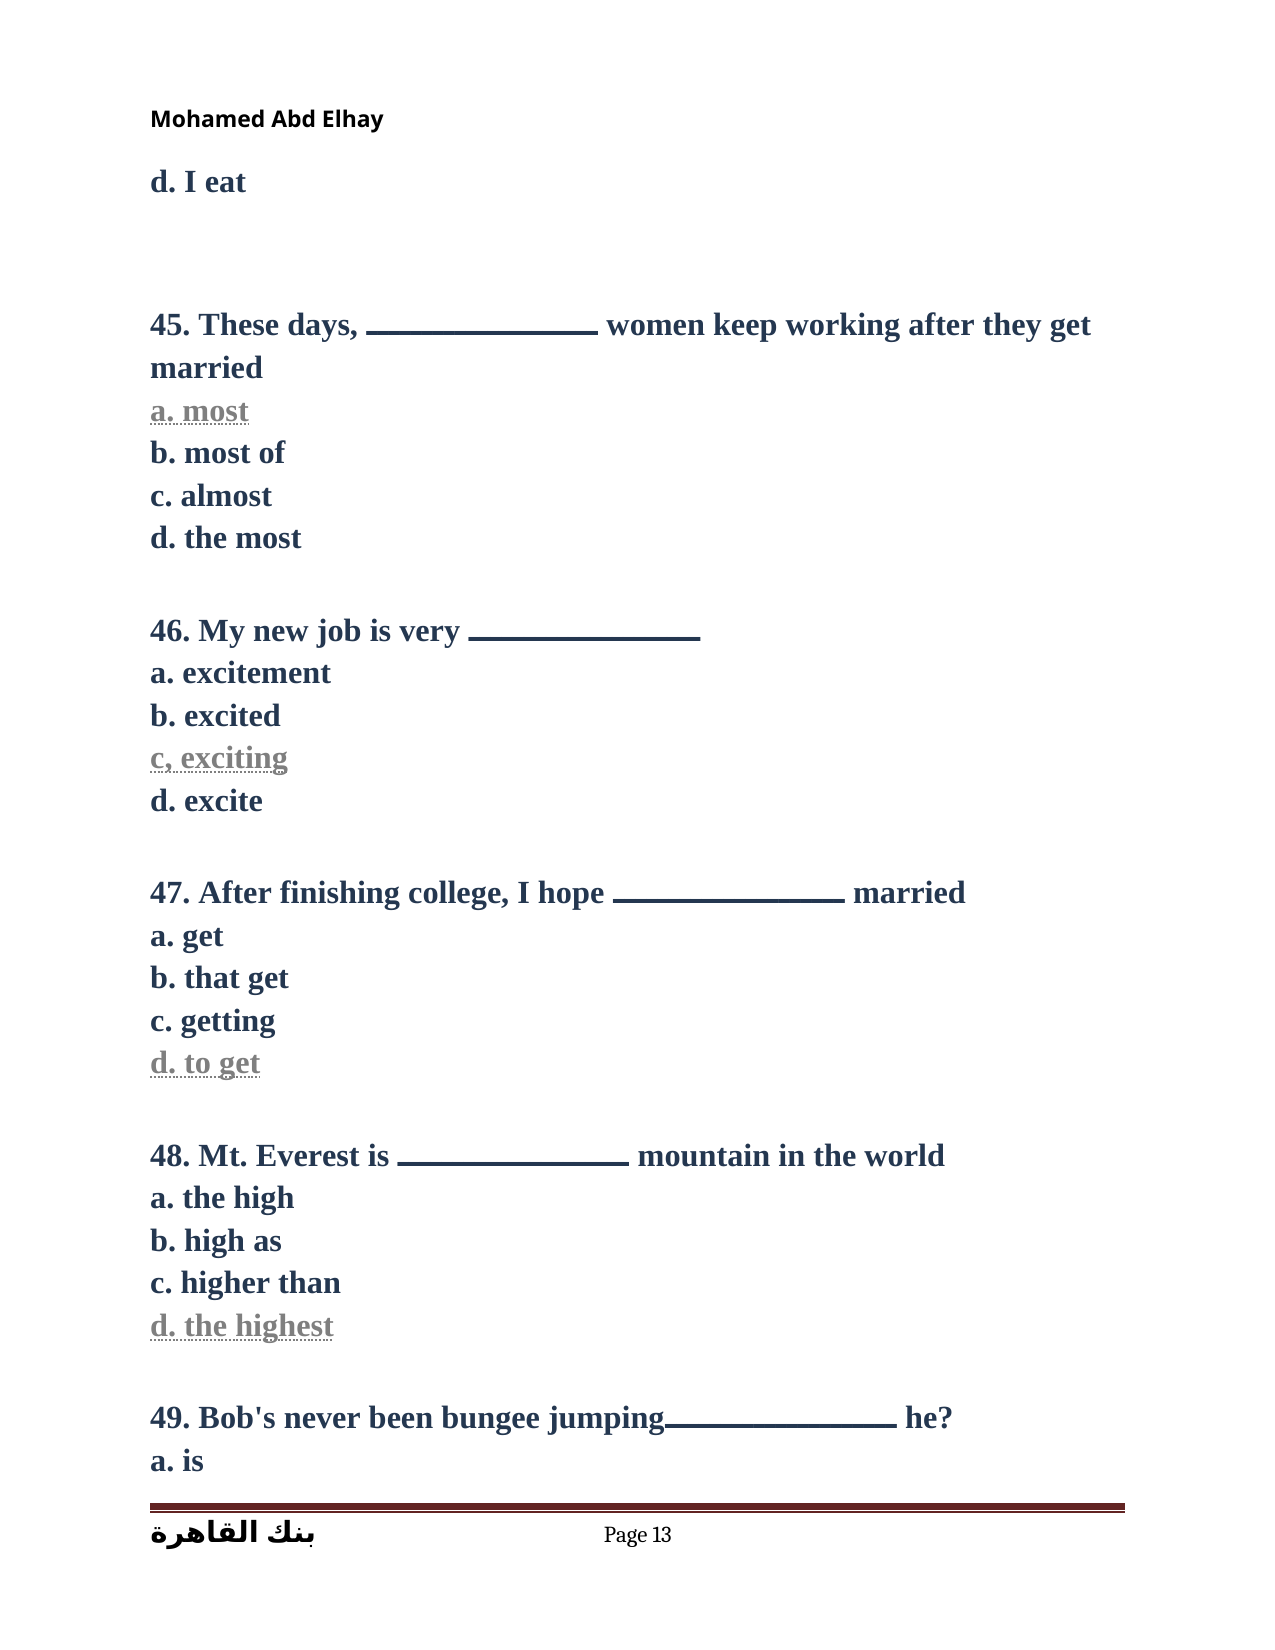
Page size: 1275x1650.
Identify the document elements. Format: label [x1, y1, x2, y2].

text [150, 257, 1125, 1478]
text [150, 163, 1125, 232]
